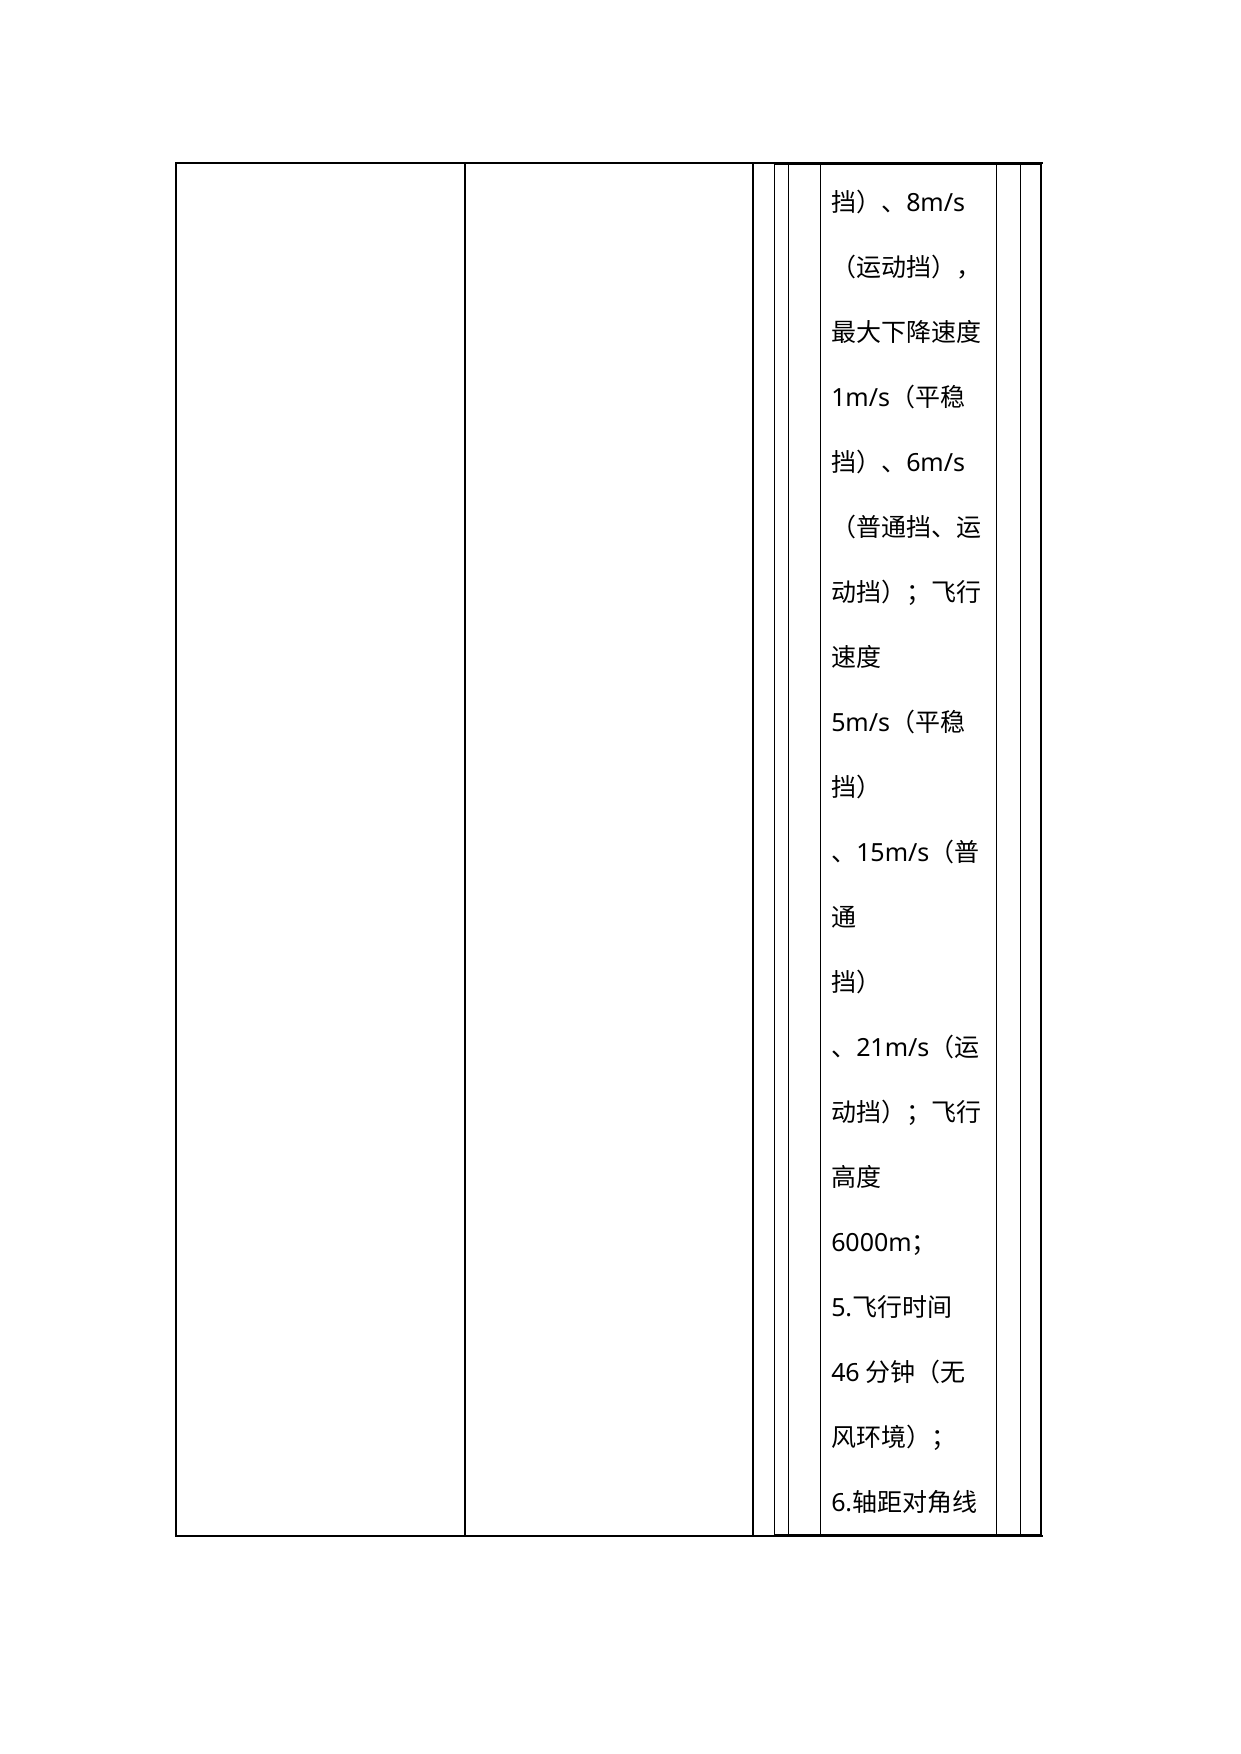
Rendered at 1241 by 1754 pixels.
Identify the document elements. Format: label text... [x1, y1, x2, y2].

table_cell [754, 164, 774, 1535]
table_cell [789, 165, 820, 1534]
table_cell 1 [177, 164, 464, 1535]
table_cell [775, 165, 788, 1534]
table_cell [466, 164, 752, 1535]
table_cell [1021, 165, 1040, 1534]
table_cell [997, 165, 1020, 1534]
table_cell [821, 165, 996, 1534]
